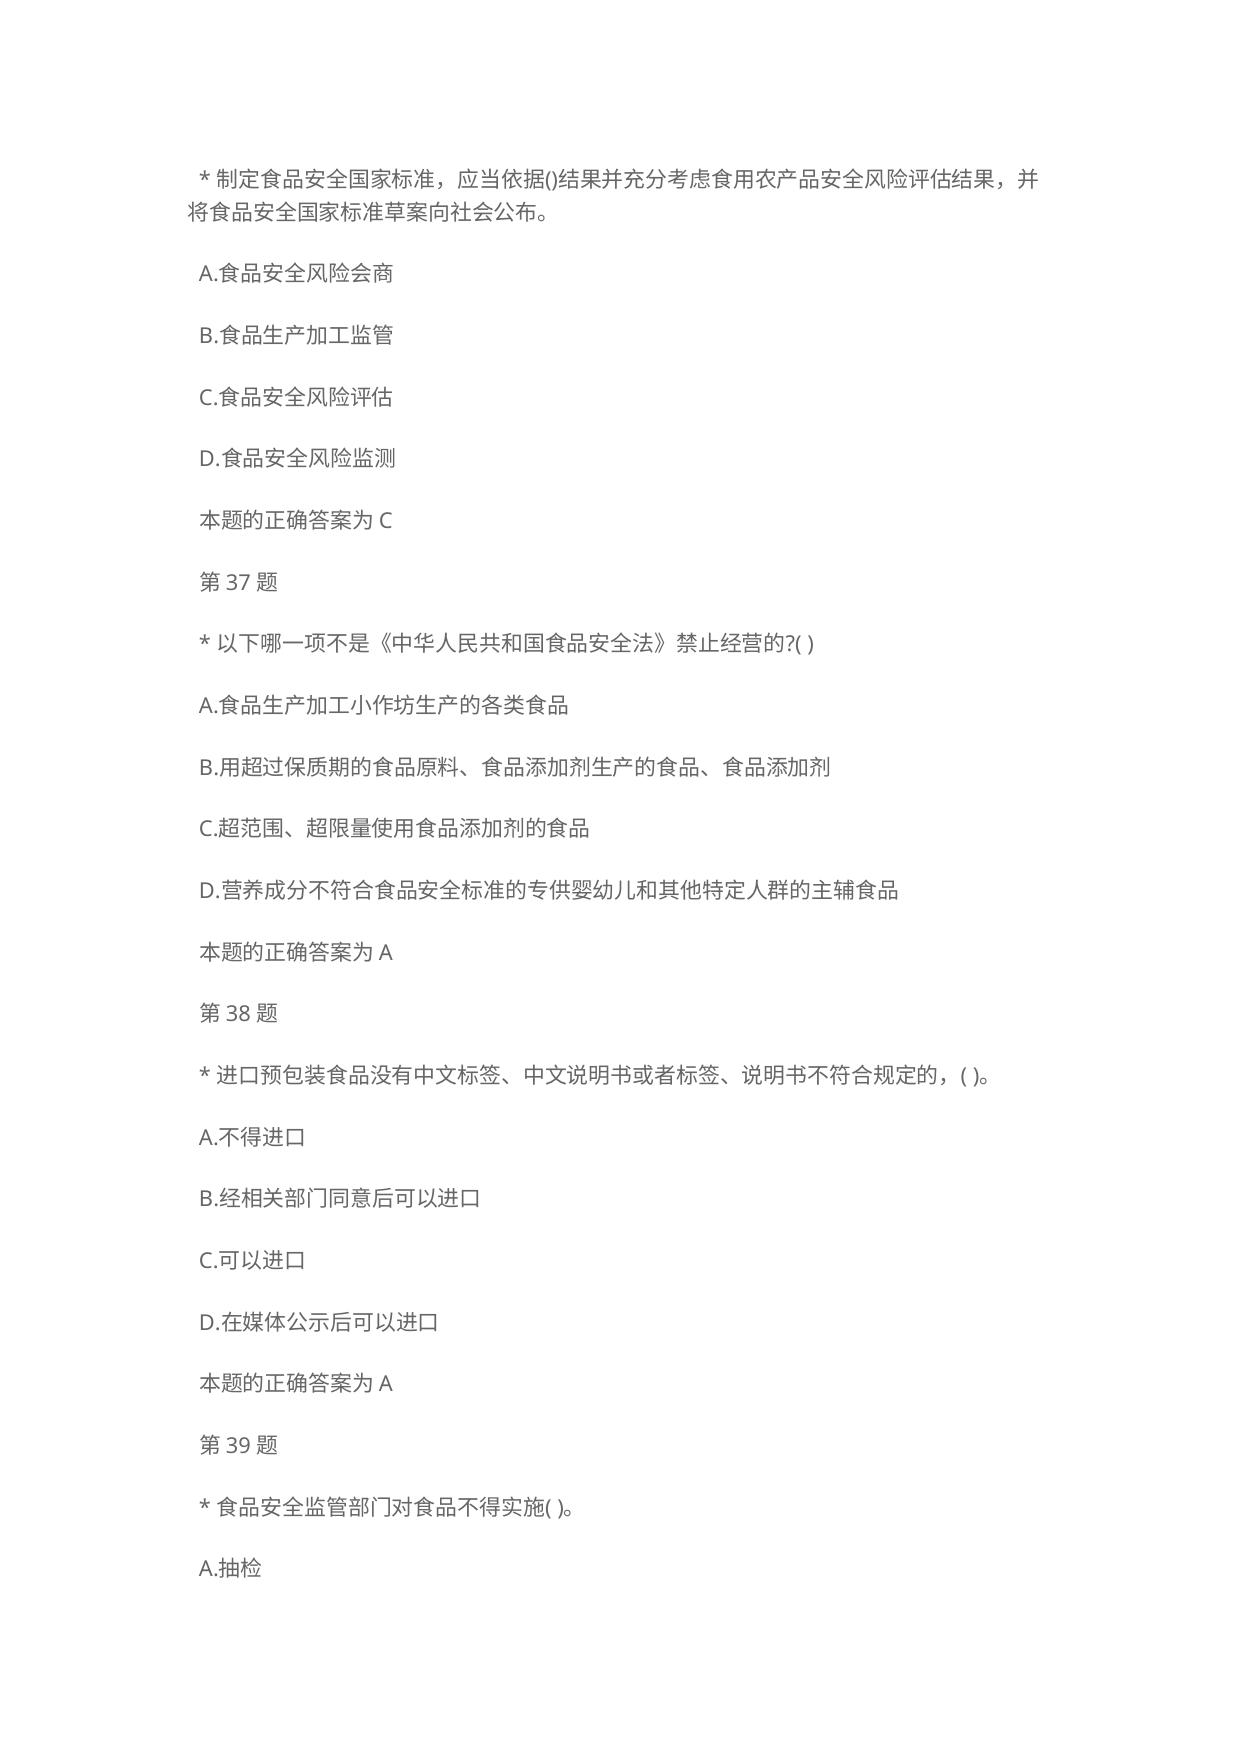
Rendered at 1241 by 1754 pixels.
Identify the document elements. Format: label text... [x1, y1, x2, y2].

text C.食品安全风险评估 [187, 379, 1053, 412]
text A.抽检 [187, 1551, 1053, 1584]
text 本题的正确答案为 A [187, 934, 1053, 967]
text C.超范围、超限量使用食品添加剂的食品 [187, 811, 1053, 844]
text 第 39 题 [187, 1428, 1053, 1460]
text D.食品安全风险监测 [187, 441, 1053, 474]
text 第 38 题 [187, 996, 1053, 1029]
text A.食品安全风险会商 [187, 256, 1053, 289]
text C.可以进口 [187, 1243, 1053, 1275]
text 本题的正确答案为 C [187, 503, 1053, 535]
text * 食品安全监管部门对食品不得实施( )。 [187, 1489, 1053, 1522]
text A.食品生产加工小作坊生产的各类食品 [187, 688, 1053, 720]
text B.用超过保质期的食品原料、食品添加剂生产的食品、食品添加剂 [187, 749, 1053, 782]
text B.经相关部门同意后可以进口 [187, 1181, 1053, 1214]
text B.食品生产加工监管 [187, 318, 1053, 350]
text * 制定食品安全国家标准，应当依据()结果并充分考虑食用农产品安全风险评估结果，并将食品安全国家标准草案向社会公布。 [187, 162, 1053, 227]
text D.在媒体公示后可以进口 [187, 1304, 1053, 1337]
text * 以下哪一项不是《中华人民共和国食品安全法》禁止经营的?( ) [187, 626, 1053, 659]
text D.营养成分不符合食品安全标准的专供婴幼儿和其他特定人群的主辅食品 [187, 873, 1053, 905]
text * 进口预包装食品没有中文标签、中文说明书或者标签、说明书不符合规定的，( )。 [187, 1058, 1053, 1090]
text A.不得进口 [187, 1119, 1053, 1152]
text 第 37 题 [187, 564, 1053, 597]
text 本题的正确答案为 A [187, 1366, 1053, 1399]
